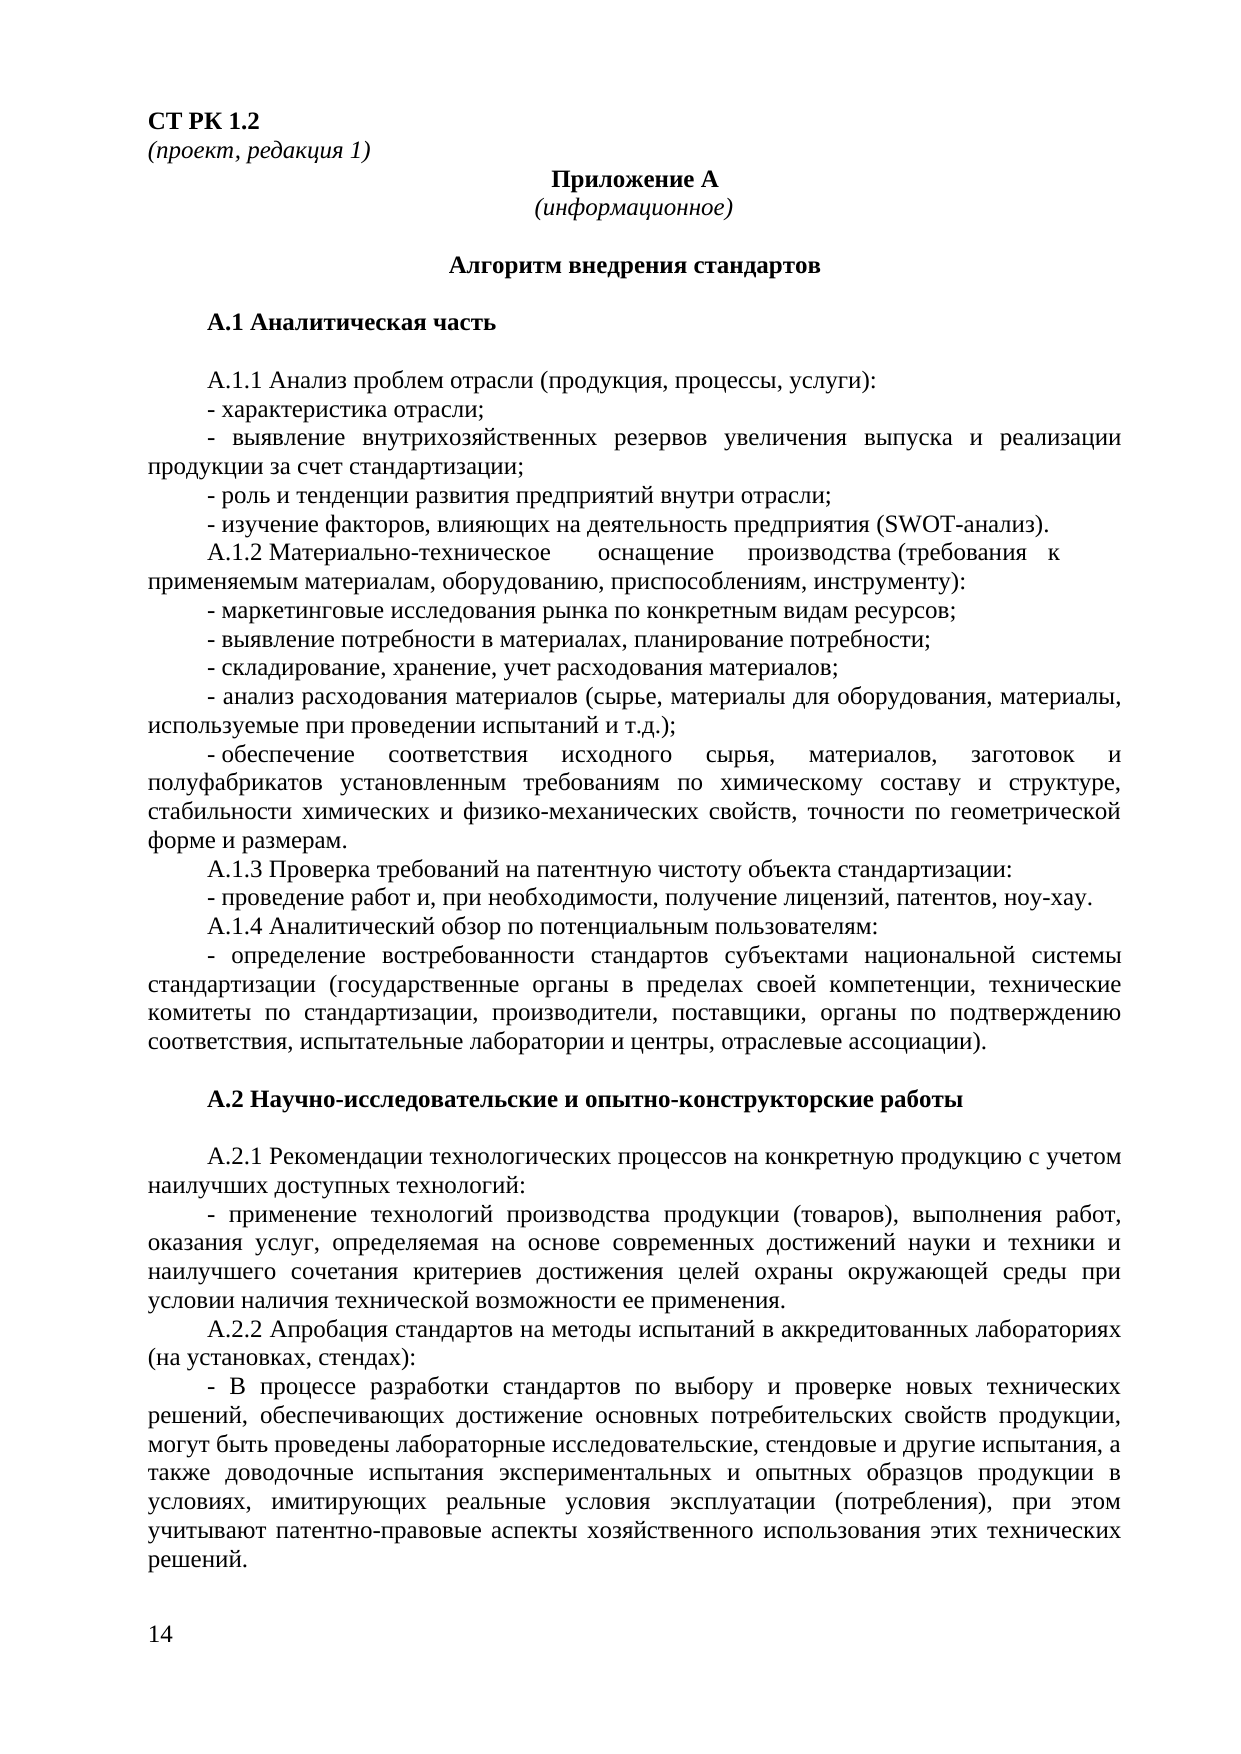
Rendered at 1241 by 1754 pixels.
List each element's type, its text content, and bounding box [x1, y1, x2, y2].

text - обеспечение соответствия исходного сырья, материалов, заготовок и полуфабрикатов установленным требованиям по химическому составу и структуре, стабильности химических и физико-механических свойств, точности по геометрической форме и размерам. [148, 739, 1122, 854]
text А.1.2 Материально-техническое оснащение производства (требования к применяемым материалам, оборудованию, приспособлениям, инструменту): [148, 537, 1122, 595]
text А.2.1 Рекомендации технологических процессов на конкретную продукцию с учетом наилучших доступных технологий: [148, 1141, 1122, 1199]
text - проведение работ и, при необходимости, получение лицензий, патентов, ноу-хау. [148, 882, 1122, 911]
text - выявление потребности в материалах, планирование потребности; [148, 624, 1122, 652]
text - складирование, хранение, учет расходования материалов; [148, 652, 1122, 681]
text А.2 Научно-исследовательские и опытно-конструкторские работы [148, 1084, 1122, 1112]
text - изучение факторов, влияющих на деятельность предприятия (SWOT-анализ). [148, 509, 1122, 537]
text - выявление внутрихозяйственных резервов увеличения выпуска и реализации продукции за счет стандартизации; [148, 422, 1122, 480]
text А.2.2 Апробация стандартов на методы испытаний в аккредитованных лабораториях (на установках, стендах): [148, 1314, 1122, 1371]
text А.1 Аналитическая часть [148, 307, 1122, 336]
text Алгоритм внедрения стандартов [148, 250, 1122, 279]
text А.1.4 Аналитический обзор по потенциальным пользователям: [148, 911, 1122, 940]
text - анализ расходования материалов (сырье, материалы для оборудования, материалы, используемые при проведении испытаний и т.д.); [148, 681, 1122, 739]
text - характеристика отрасли; [148, 394, 1122, 422]
text - маркетинговые исследования рынка по конкретным видам ресурсов; [148, 595, 1122, 624]
text А.1.3 Проверка требований на патентную чистоту объекта стандартизации: [148, 854, 1122, 882]
text - определение востребованности стандартов субъектами национальной системы стандартизации (государственные органы в пределах своей компетенции, технические комитеты по стандартизации, производители, поставщики, органы по подтверждению соответствия, испытательные лаборатории и центры, отраслевые ассоциации). [148, 940, 1122, 1055]
text - роль и тенденции развития предприятий внутри отрасли; [148, 480, 1122, 509]
text - В процессе разработки стандартов по выбору и проверке новых технических решений, обеспечивающих достижение основных потребительских свойств продукции, могут быть проведены лабораторные исследовательские, стендовые и другие испытания, а также доводочные испытания экспериментальных и опытных образцов продукции в условиях, имитирующих реальные условия эксплуатации (потребления), при этом учитывают патентно-правовые аспекты хозяйственного использования этих технических решений. [148, 1371, 1122, 1572]
text (информационное) [148, 192, 1122, 221]
subtitle Приложение А [148, 164, 1122, 192]
text А.1.1 Анализ проблем отрасли (продукция, процессы, услуги): [148, 365, 1122, 394]
text - применение технологий производства продукции (товаров), выполнения работ, оказания услуг, определяемая на основе современных достижений науки и техники и наилучшего сочетания критериев достижения целей охраны окружающей среды при условии наличия технической возможности ее применения. [148, 1199, 1122, 1314]
